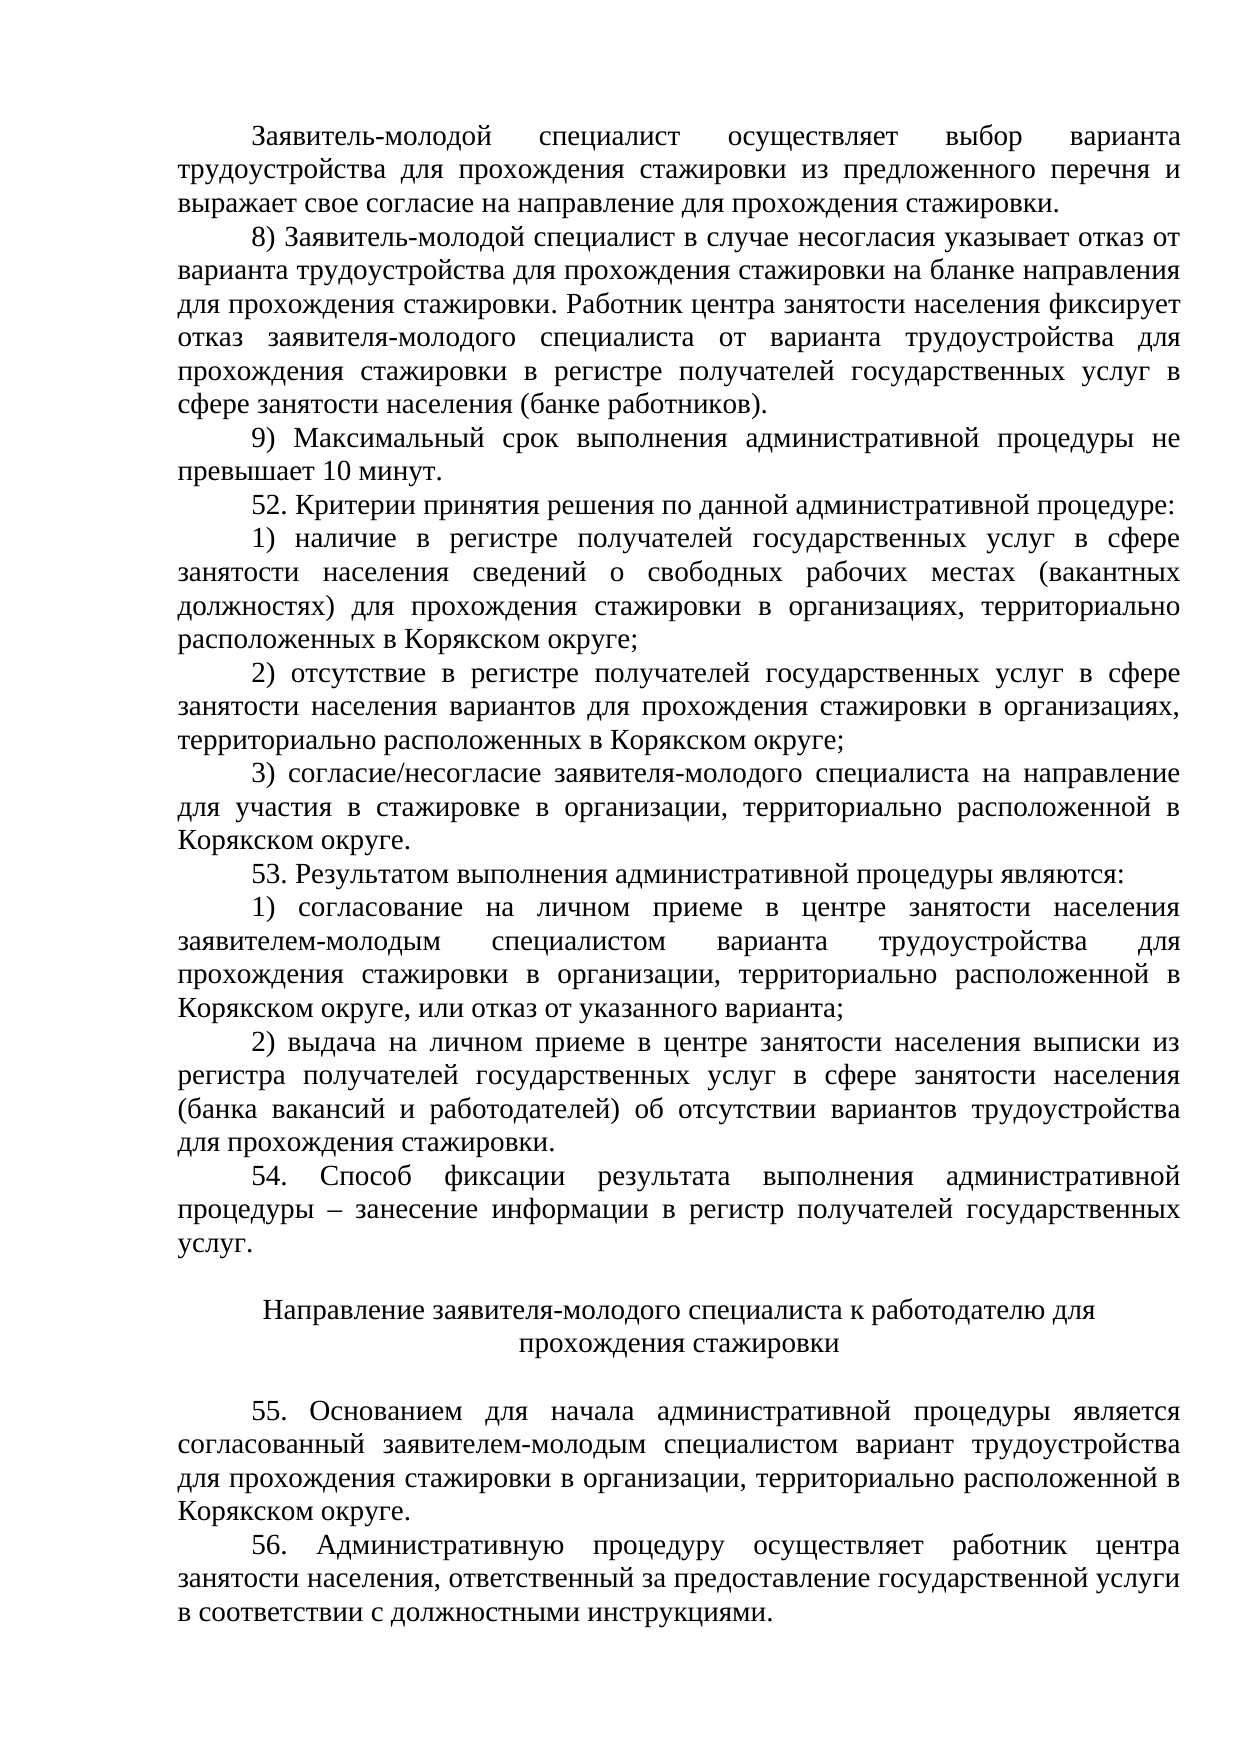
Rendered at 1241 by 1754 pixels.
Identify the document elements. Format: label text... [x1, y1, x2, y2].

text 1) наличие в регистре получателей государственных услуг в сфере занятости населения сведений о свободных рабочих местах (вакантных должностях) для прохождения стажировки в организациях, территориально расположенных в Корякском округе; [177, 521, 1181, 655]
text 3) согласие/несогласие заявителя-молодого специалиста на направление для участия в стажировке в организации, территориально расположенной в Корякском округе. [177, 755, 1181, 856]
text 8) Заявитель-молодой специалист в случае несогласия указывает отказ от варианта трудоустройства для прохождения стажировки на бланке направления для прохождения стажировки. Работник центра занятости населения фиксирует отказ заявителя-молодого специалиста от варианта трудоустройства для прохождения стажировки в регистре получателей государственных услуг в сфере занятости населения (банке работников). [177, 219, 1181, 420]
text 54. Способ фиксации результата выполнения административной процедуры – занесение информации в регистр получателей государственных услуг. [177, 1158, 1181, 1258]
text 2) выдача на личном приеме в центре занятости населения выписки из регистра получателей государственных услуг в сфере занятости населения (банка вакансий и работодателей) об отсутствии вариантов трудоустройства для прохождения стажировки. [177, 1024, 1181, 1158]
text Заявитель-молодой специалист осуществляет выбор варианта трудоустройства для прохождения стажировки из предложенного перечня и выражает свое согласие на направление для прохождения стажировки. [177, 118, 1181, 219]
text 56. Административную процедуру осуществляет работник центра занятости населения, ответственный за предоставление государственной услуги в соответствии с должностными инструкциями. [177, 1527, 1181, 1627]
text 2) отсутствие в регистре получателей государственных услуг в сфере занятости населения вариантов для прохождения стажировки в организациях, территориально расположенных в Корякском округе; [177, 655, 1181, 755]
text 55. Основанием для начала административной процедуры является согласованный заявителем-молодым специалистом вариант трудоустройства для прохождения стажировки в организации, территориально расположенной в Корякском округе. [177, 1393, 1181, 1527]
text 53. Результатом выполнения административной процедуры являются: [177, 856, 1181, 889]
text 52. Критерии принятия решения по данной административной процедуре: [177, 487, 1181, 521]
text 1) согласование на личном приеме в центре занятости населения заявителем-молодым специалистом варианта трудоустройства для прохождения стажировки в организации, территориально расположенной в Корякском округе, или отказ от указанного варианта; [177, 889, 1181, 1024]
text Направление заявителя-молодого специалиста к работодателю для прохождения стажировки [177, 1292, 1181, 1359]
text 9) Максимальный срок выполнения административной процедуры не превышает 10 минут. [177, 420, 1181, 487]
